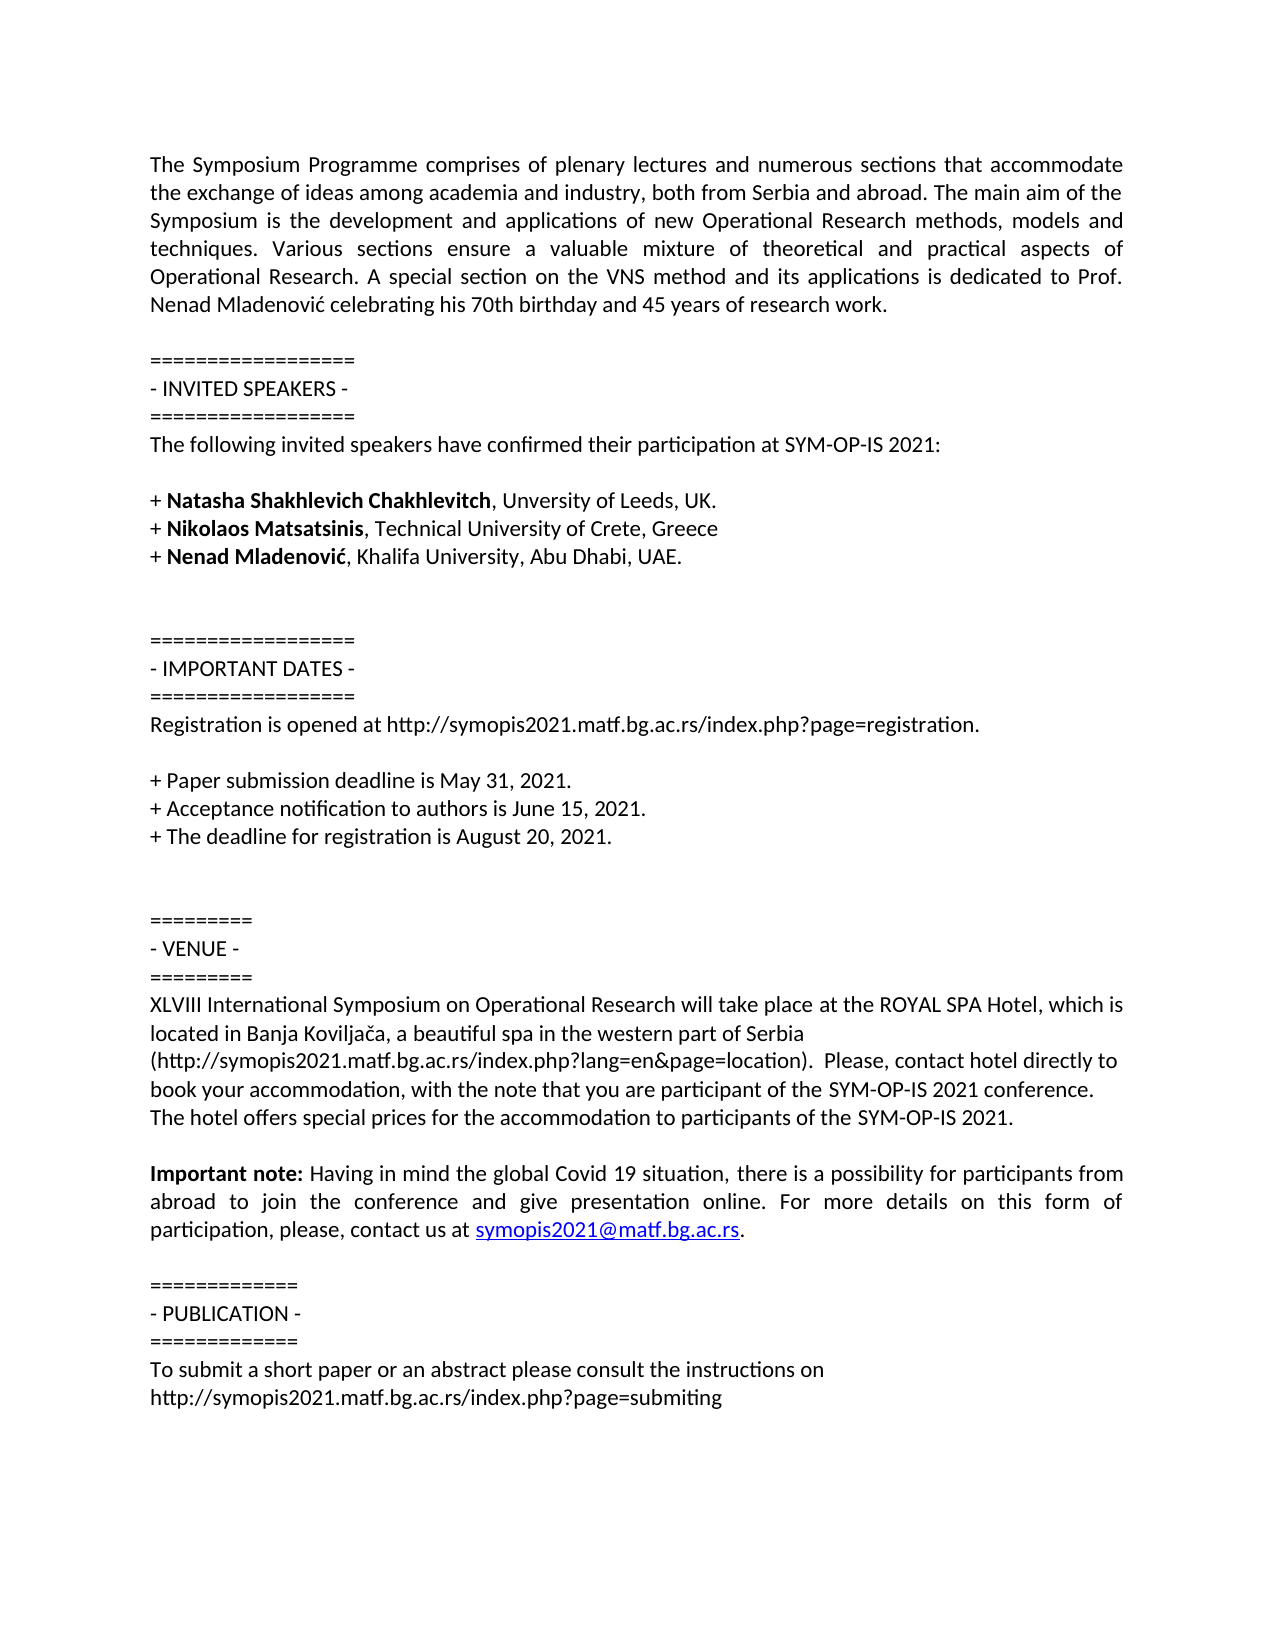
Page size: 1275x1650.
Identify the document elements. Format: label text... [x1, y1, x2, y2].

text ================== [150, 682, 1125, 710]
text The following invited speakers have confirmed their participation at SYM-OP-IS 2021: [150, 430, 1125, 458]
text + Nikolaos Matsatsinis, Technical University of Crete, Greece [150, 514, 1125, 542]
text + The deadline for registration is August 20, 2021. [150, 822, 1125, 851]
text + Natasha Shakhlevich Chakhlevitch, Unversity of Leeds, UK. [150, 486, 1125, 514]
text + Nenad Mladenović, Khalifa University, Abu Dhabi, UAE. [150, 542, 1125, 570]
text - VENUE - [150, 934, 1125, 963]
text To submit a short paper or an abstract please consult the instructions on http://symopis2021.matf.bg.ac.rs/index.php?page=submiting [150, 1355, 1125, 1411]
text ========= [150, 907, 1125, 934]
text ================== [150, 346, 1125, 374]
text The Symposium Programme comprises of plenary lectures and numerous sections that accommodate the exchange of ideas among academia and industry, both from Serbia and abroad. The main aim of the Symposium is the development and applications of new Operational Research methods, models and techniques. Various sections ensure a valuable mixture of theoretical and practical aspects of Operational Research. A special section on the VNS method and its applications is dedicated to Prof. Nenad Mladenović celebrating his 70th birthday and 45 years of research work. [150, 150, 1125, 318]
text ============= [150, 1327, 1125, 1355]
text ============= [150, 1271, 1125, 1299]
text - PUBLICATION - [150, 1299, 1125, 1327]
text + Paper submission deadline is May 31, 2021. [150, 766, 1125, 794]
text - INVITED SPEAKERS - [150, 374, 1125, 402]
text - IMPORTANT DATES - [150, 654, 1125, 682]
text ================== [150, 402, 1125, 430]
text Important note: Having in mind the global Covid 19 situation, there is a possibility for participants from abroad to join the conference and give presentation online. For more details on this form of participation, please, contact us at symopis2021@matf.bg.ac.rs. [150, 1159, 1125, 1243]
text XLVIII International Symposium on Operational Research will take place at the ROYAL SPA Hotel, which is located in Banja Koviljača, a beautiful spa in the western part of Serbia (http://symopis2021.matf.bg.ac.rs/index.php?lang=en&page=location). Please, contact hotel directly to book your accommodation, with the note that you are participant of the SYM-OP-IS 2021 conference. The hotel offers special prices for the accommodation to participants of the SYM-OP-IS 2021. [150, 991, 1125, 1131]
text ========= [150, 963, 1125, 991]
text ================== [150, 626, 1125, 654]
text Registration is opened at http://symopis2021.matf.bg.ac.rs/index.php?page=registration. [150, 710, 1125, 738]
text + Acceptance notification to authors is June 15, 2021. [150, 794, 1125, 822]
